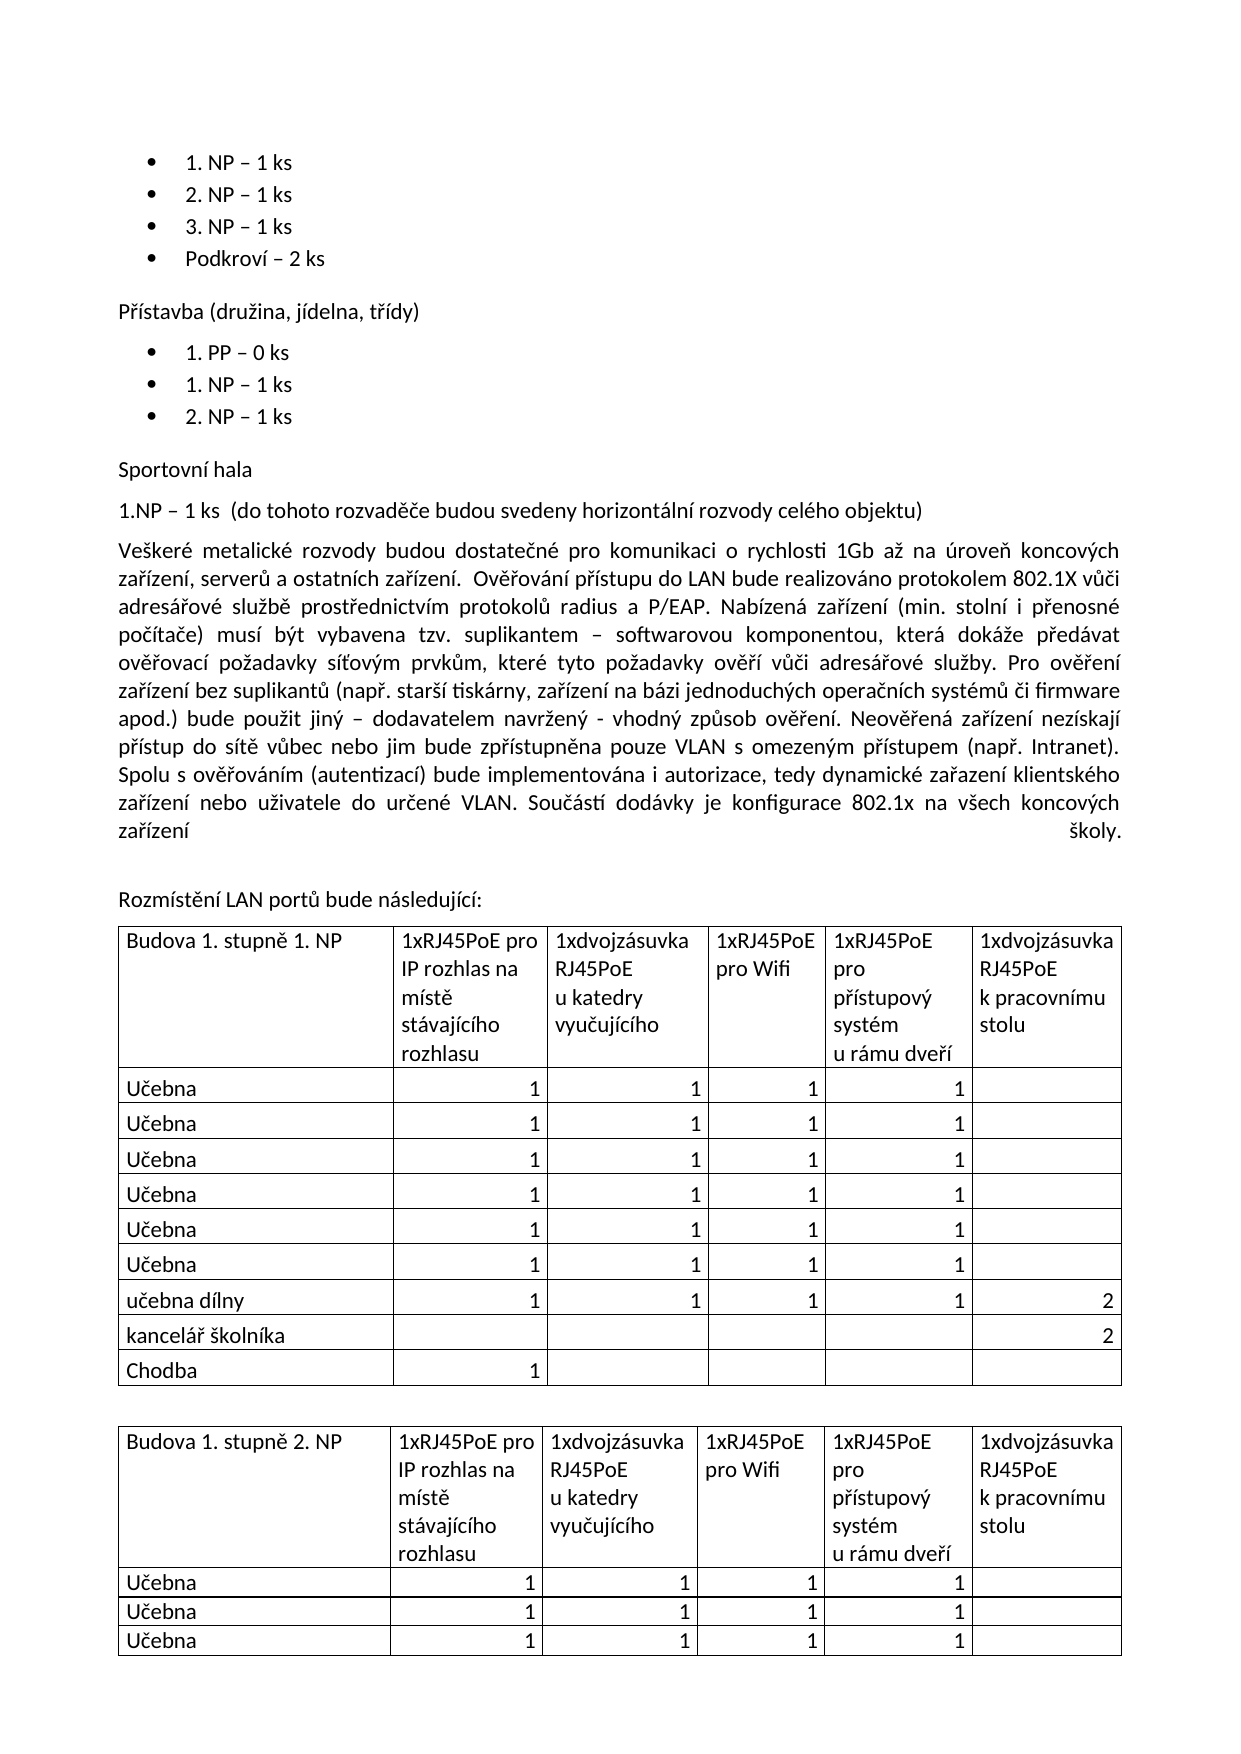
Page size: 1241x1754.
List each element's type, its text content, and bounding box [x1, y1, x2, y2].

table_cell 1 [394, 1350, 547, 1384]
table_cell 2 [973, 1280, 1121, 1314]
table_cell 1 [698, 1626, 824, 1654]
table_cell [709, 1315, 825, 1349]
table_cell [973, 1103, 1121, 1137]
table_cell 1 [825, 1626, 972, 1654]
table_cell [973, 1626, 1121, 1654]
table_cell 1 [394, 1103, 547, 1137]
table_header Budova 1. stupně 1. NP [119, 927, 393, 1067]
table_cell Učebna [119, 1103, 393, 1137]
table_header 1xRJ45PoE pro Wifi [698, 1427, 824, 1567]
table_header 1xRJ45PoE pro IP rozhlas na místě stávajícího rozhlasu [394, 927, 547, 1067]
table_cell 1 [826, 1139, 972, 1173]
text Sportovní hala [118, 455, 1122, 483]
table_cell 1 [394, 1068, 547, 1102]
table_cell Učebna [119, 1598, 390, 1625]
table_header 1xRJ45PoE pro Wifi [709, 927, 825, 1067]
table_cell [973, 1139, 1121, 1173]
table_cell Učebna [119, 1174, 393, 1208]
text Veškeré metalické rozvody budou dostatečné pro komunikaci o rychlosti 1Gb až na úroveň koncových zařízení, serverů a ostatních zařízení. Ověřování přístupu do LAN bude realizováno protokolem 802.1X vůči adresářové službě prostřednictvím protokolů radius a P/EAP. Nabízená zařízení (min. stolní i přenosné počítače) musí být vybavena tzv. suplikantem – softwarovou komponentou, která dokáže předávat ověřovací požadavky síťovým prvkům, které tyto požadavky ověří vůči adresářové služby. Pro ověření zařízení bez suplikantů (např. starší tiskárny, zařízení na bázi jednoduchých operačních systémů či firmware apod.) bude použit jiný – dodavatelem navržený - vhodný způsob ověření. Neověřená zařízení nezískají přístup do sítě vůbec nebo jim bude zpřístupněna pouze VLAN s omezeným přístupem (např. Intranet). Spolu s ověřováním (autentizací) bude implementována i autorizace, tedy dynamické zařazení klientského zařízení nebo uživatele do určené VLAN. Součástí dodávky je konfigurace 802.1x na všech koncových zařízení školy. [118, 536, 1122, 872]
table_header 1xdvojzásuvka RJ45PoE u katedry vyučujícího [548, 927, 708, 1067]
table_cell 1 [543, 1568, 697, 1596]
table_cell [548, 1350, 708, 1384]
table_cell [973, 1209, 1121, 1243]
table_cell [973, 1598, 1121, 1625]
table_cell 1 [826, 1244, 972, 1279]
table_cell 1 [826, 1174, 972, 1208]
table_cell 1 [548, 1280, 708, 1314]
table_cell [548, 1315, 708, 1349]
table_cell 1 [548, 1209, 708, 1243]
table_cell [394, 1315, 547, 1349]
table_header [391, 1427, 542, 1567]
table_cell 1 [548, 1068, 708, 1102]
table_cell 1 [825, 1568, 972, 1596]
table_cell Učebna [119, 1568, 390, 1596]
table_cell Učebna [119, 1244, 393, 1279]
table_cell [973, 1568, 1121, 1596]
table_cell 1 [543, 1626, 697, 1654]
table_cell [826, 1350, 972, 1384]
table_cell Učebna [119, 1139, 393, 1173]
list 3. NP – 1 ks [148, 212, 1122, 240]
table_cell 1 [394, 1174, 547, 1208]
table_cell Učebna [119, 1209, 393, 1243]
table_cell 1 [826, 1103, 972, 1137]
table_cell 1 [698, 1568, 824, 1596]
table_cell kancelář školníka [119, 1315, 393, 1349]
table_cell 1 [826, 1068, 972, 1102]
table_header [543, 1427, 697, 1567]
table_cell 1 [709, 1103, 825, 1137]
table_cell 1 [548, 1103, 708, 1137]
table_cell [973, 1350, 1121, 1384]
table_cell 1 [548, 1244, 708, 1279]
list 1. PP – 0 ks [148, 338, 1122, 366]
table_cell 1 [394, 1280, 547, 1314]
table_header Budova 1. stupně 2. NP [119, 1427, 390, 1567]
table_cell 1 [826, 1209, 972, 1243]
list 2. NP – 1 ks [148, 402, 1122, 430]
table_cell 1 [825, 1598, 972, 1625]
table_cell 1 [391, 1626, 542, 1654]
table_cell Učebna [119, 1626, 390, 1654]
table_cell [973, 1174, 1121, 1208]
table_cell [826, 1315, 972, 1349]
table_cell 1 [548, 1174, 708, 1208]
table_cell 1 [709, 1174, 825, 1208]
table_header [973, 1427, 1121, 1567]
table_cell 2 [973, 1315, 1121, 1349]
table_header 1xdvojzásuvka RJ45PoE k pracovnímu stolu [973, 927, 1121, 1067]
table_cell 1 [394, 1209, 547, 1243]
table_cell 1 [709, 1244, 825, 1279]
text Rozmístění LAN portů bude následující: [118, 885, 1122, 913]
table_cell 1 [394, 1244, 547, 1279]
table_cell [709, 1350, 825, 1384]
list 1. NP – 1 ks [148, 148, 1122, 176]
table_cell Učebna [119, 1068, 393, 1102]
table_cell 1 [394, 1139, 547, 1173]
table_cell 1 [709, 1209, 825, 1243]
table_cell 1 [826, 1280, 972, 1314]
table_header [825, 1427, 972, 1567]
text Přístavba (družina, jídelna, třídy) [118, 297, 1122, 325]
table_cell učebna dílny [119, 1280, 393, 1314]
list Podkroví – 2 ks [148, 244, 1122, 272]
table_cell 1 [548, 1139, 708, 1173]
table_cell 1 [391, 1568, 542, 1596]
table_cell 1 [709, 1139, 825, 1173]
table_cell Chodba [119, 1350, 393, 1384]
list 2. NP – 1 ks [148, 180, 1122, 208]
table_cell 1 [709, 1068, 825, 1102]
list 1. NP – 1 ks [148, 370, 1122, 398]
table_cell 1 [543, 1598, 697, 1625]
table_cell 1 [709, 1280, 825, 1314]
text 1.NP – 1 ks (do tohoto rozvaděče budou svedeny horizontální rozvody celého objektu) [118, 496, 1122, 524]
table_cell 1 [391, 1598, 542, 1625]
table_cell [973, 1068, 1121, 1102]
table_cell 1 [698, 1598, 824, 1625]
table_cell [973, 1244, 1121, 1279]
table_header 1xRJ45PoE pro přístupový systém u rámu dveří [826, 927, 972, 1067]
